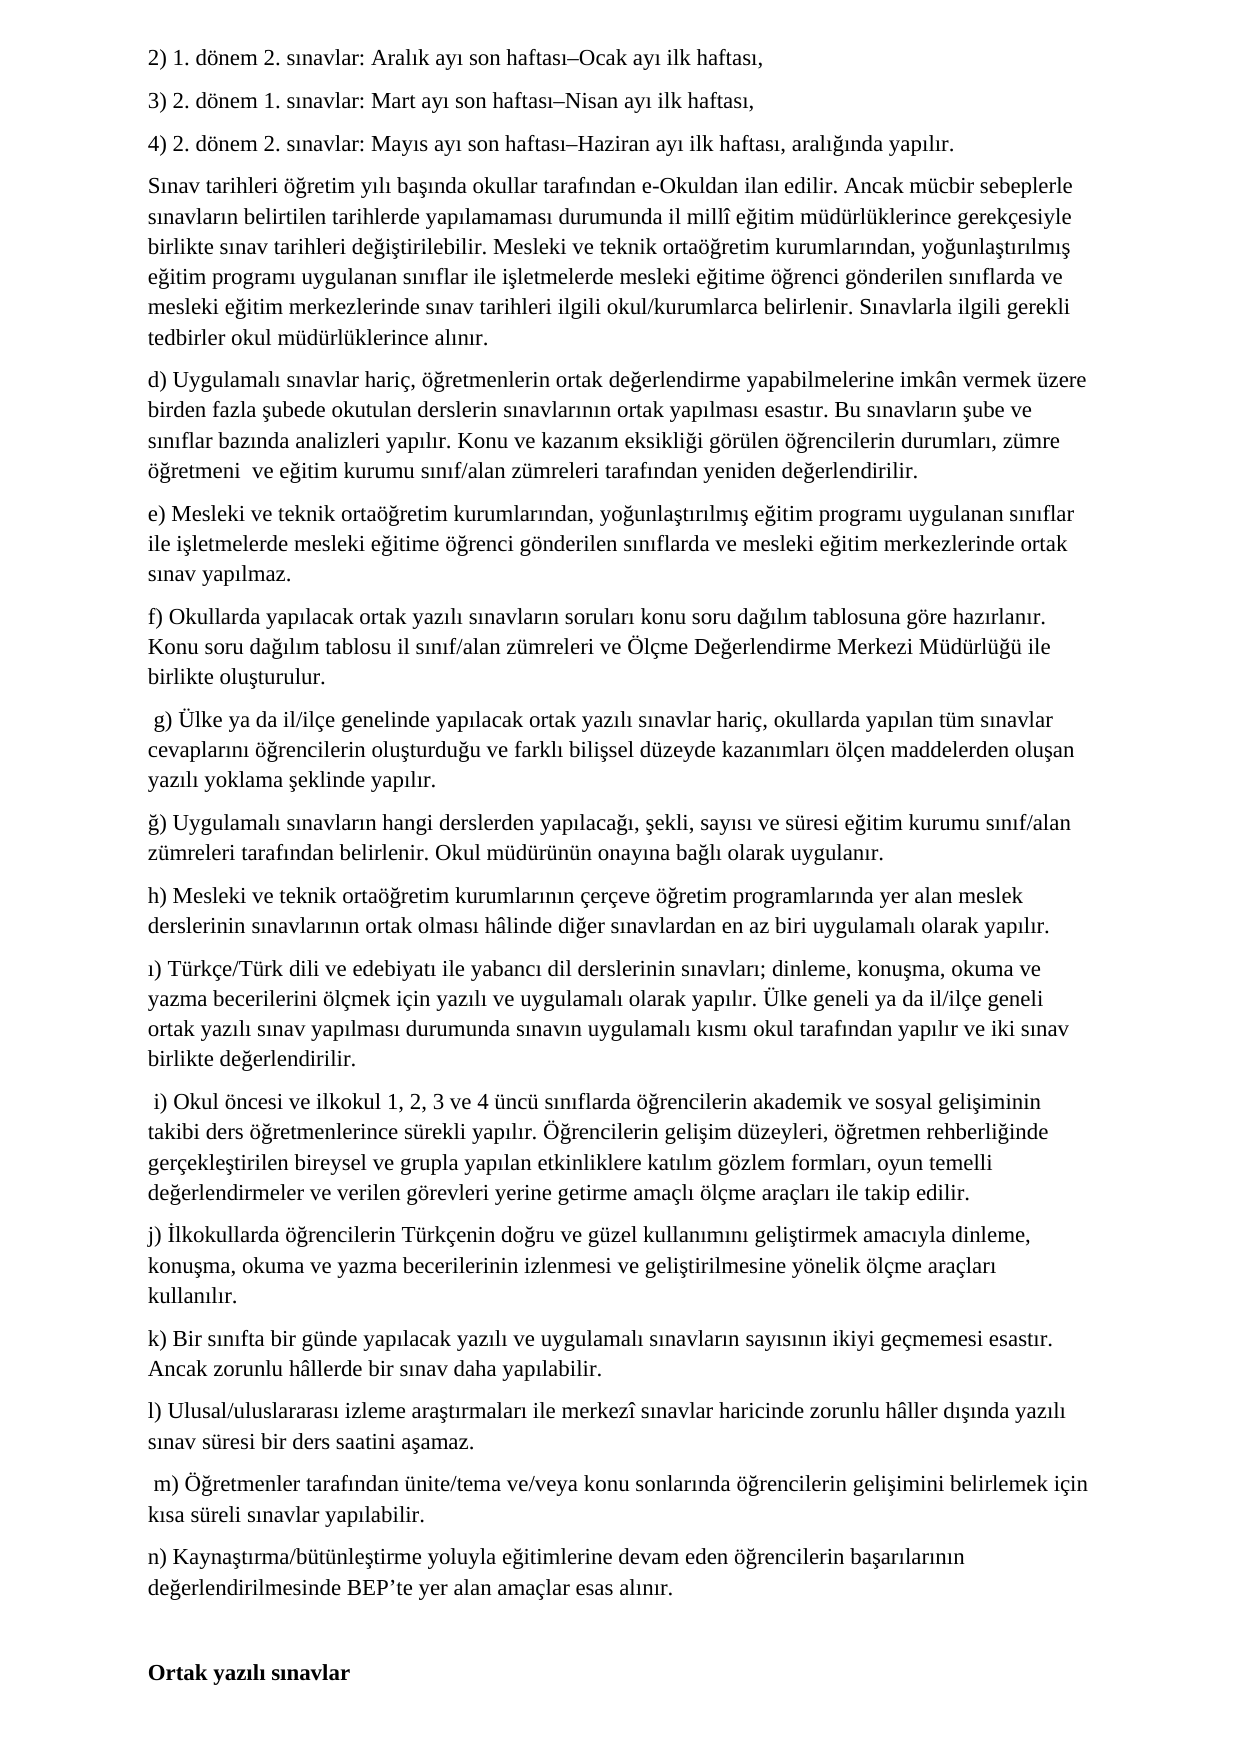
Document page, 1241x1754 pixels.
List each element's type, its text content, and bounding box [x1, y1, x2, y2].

text d) Uygulamalı sınavlar hariç, öğretmenlerin ortak değerlendirme yapabilmelerine imkân vermek üzere birden fazla şubede okutulan derslerin sınavlarının ortak yapılması esastır. Bu sınavların şube ve sınıflar bazında analizleri yapılır. Konu ve kazanım eksikliği görülen öğrencilerin durumları, zümre öğretmeni ve eğitim kurumu sınıf/alan zümreleri tarafından yeniden değerlendirilir. [148, 366, 1093, 483]
text 2) 1. dönem 2. sınavlar: Aralık ayı son haftası–Ocak ayı ilk haftası, [148, 44, 1093, 71]
text k) Bir sınıfta bir günde yapılacak yazılı ve uygulamalı sınavların sayısının ikiyi geçmemesi esastır. Ancak zorunlu hâllerde bir sınav daha yapılabilir. [148, 1324, 1093, 1381]
text m) Öğretmenler tarafından ünite/tema ve/veya konu sonlarında öğrencilerin gelişimini belirlemek için kısa süreli sınavlar yapılabilir. [148, 1470, 1093, 1527]
text 4) 2. dönem 2. sınavlar: Mayıs ayı son haftası–Haziran ayı ilk haftası, aralığında yapılır. [148, 130, 1093, 156]
text e) Mesleki ve teknik ortaöğretim kurumlarından, yoğunlaştırılmış eğitim programı uygulanan sınıflar ile işletmelerde mesleki eğitime öğrenci gönderilen sınıflarda ve mesleki eğitim merkezlerinde ortak sınav yapılmaz. [148, 499, 1093, 586]
text i) Okul öncesi ve ilkokul 1, 2, 3 ve 4 üncü sınıflarda öğrencilerin akademik ve sosyal gelişiminin takibi ders öğretmenlerince sürekli yapılır. Öğrencilerin gelişim düzeyleri, öğretmen rehberliğinde gerçekleştirilen bireysel ve grupla yapılan etkinliklere katılım gözlem formları, oyun temelli değerlendirmeler ve verilen görevleri yerine getirme amaçlı ölçme araçları ile takip edilir. [148, 1088, 1093, 1205]
text ğ) Uygulamalı sınavların hangi derslerden yapılacağı, şekli, sayısı ve süresi eğitim kurumu sınıf/alan zümreleri tarafından belirlenir. Okul müdürünün onayına bağlı olarak uygulanır. [148, 809, 1093, 866]
text j) İlkokullarda öğrencilerin Türkçenin doğru ve güzel kullanımını geliştirmek amacıyla dinleme, konuşma, okuma ve yazma becerilerinin izlenmesi ve geliştirilmesine yönelik ölçme araçları kullanılır. [148, 1221, 1093, 1308]
text l) Ulusal/uluslararası izleme araştırmaları ile merkezî sınavlar haricinde zorunlu hâller dışında yazılı sınav süresi bir ders saatini aşamaz. [148, 1397, 1093, 1454]
text 3) 2. dönem 1. sınavlar: Mart ayı son haftası–Nisan ayı ilk haftası, [148, 87, 1093, 113]
text f) Okullarda yapılacak ortak yazılı sınavların soruları konu soru dağılım tablosuna göre hazırlanır. Konu soru dağılım tablosu il sınıf/alan zümreleri ve Ölçme Değerlendirme Merkezi Müdürlüğü ile birlikte oluşturulur. [148, 603, 1093, 689]
text g) Ülke ya da il/ilçe genelinde yapılacak ortak yazılı sınavlar hariç, okullarda yapılan tüm sınavlar cevaplarını öğrencilerin oluşturduğu ve farklı bilişsel düzeyde kazanımları ölçen maddelerden oluşan yazılı yoklama şeklinde yapılır. [148, 706, 1093, 793]
text Ortak yazılı sınavlar [148, 1659, 1093, 1685]
text ı) Türkçe/Türk dili ve edebiyatı ile yabancı dil derslerinin sınavları; dinleme, konuşma, okuma ve yazma becerilerini ölçmek için yazılı ve uygulamalı olarak yapılır. Ülke geneli ya da il/ilçe geneli ortak yazılı sınav yapılması durumunda sınavın uygulamalı kısmı okul tarafından yapılır ve iki sınav birlikte değerlendirilir. [148, 955, 1093, 1072]
text Sınav tarihleri öğretim yılı başında okullar tarafından e-Okuldan ilan edilir. Ancak mücbir sebeplerle sınavların belirtilen tarihlerde yapılamaması durumunda il millî eğitim müdürlüklerince gerekçesiyle birlikte sınav tarihleri değiştirilebilir. Mesleki ve teknik ortaöğretim kurumlarından, yoğunlaştırılmış eğitim programı uygulanan sınıflar ile işletmelerde mesleki eğitime öğrenci gönderilen sınıflarda ve mesleki eğitim merkezlerinde sınav tarihleri ilgili okul/kurumlarca belirlenir. Sınavlarla ilgili gerekli tedbirler okul müdürlüklerince alınır. [148, 172, 1093, 350]
text n) Kaynaştırma/bütünleştirme yoluyla eğitimlerine devam eden öğrencilerin başarılarının değerlendirilmesinde BEP’te yer alan amaçlar esas alınır. [148, 1543, 1093, 1600]
text h) Mesleki ve teknik ortaöğretim kurumlarının çerçeve öğretim programlarında yer alan meslek derslerinin sınavlarının ortak olması hâlinde diğer sınavlardan en az biri uygulamalı olarak yapılır. [148, 882, 1093, 938]
